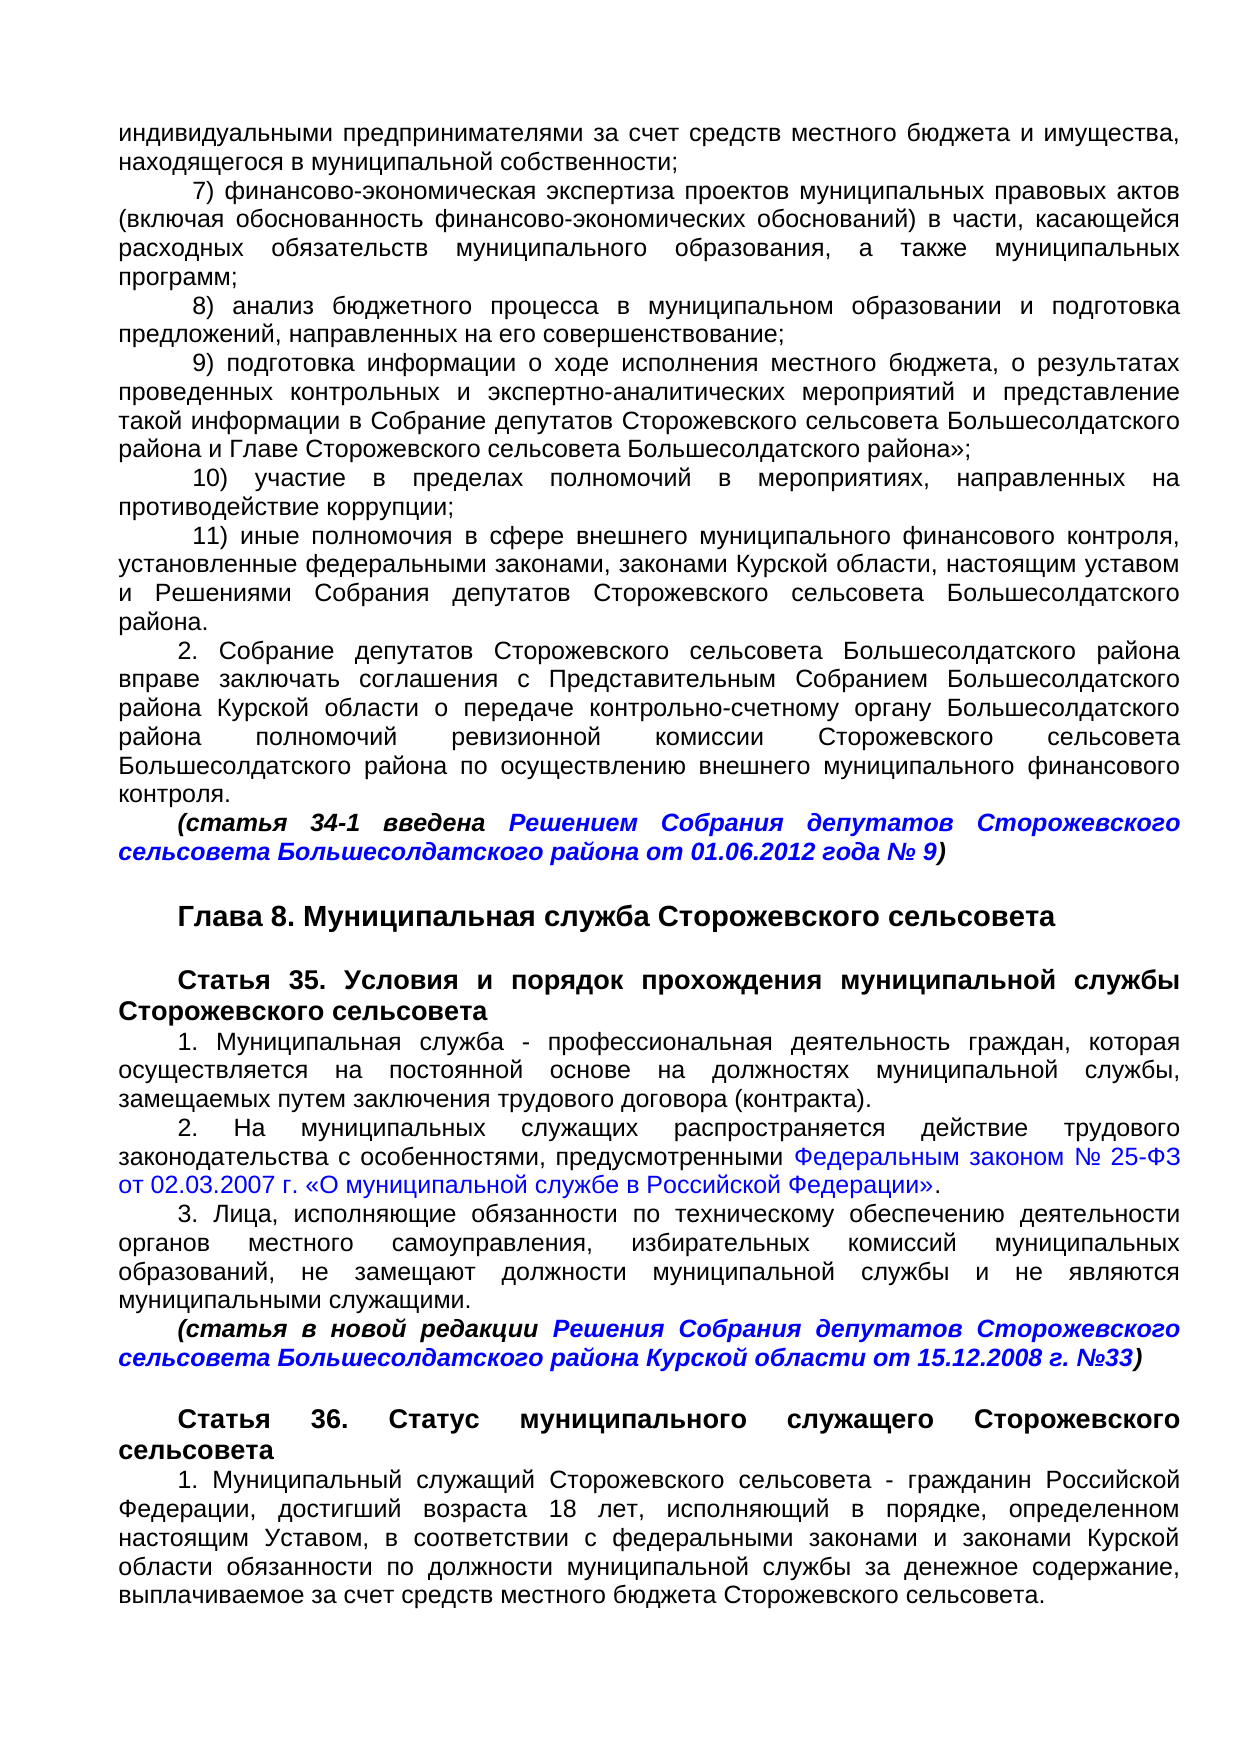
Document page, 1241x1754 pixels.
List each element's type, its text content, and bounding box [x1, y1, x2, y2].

text 9) подготовка информации о ходе исполнения местного бюджета, о результатах проведенных контрольных и экспертно-аналитических мероприятий и представление такой информации в Собрание депутатов Сторожевского сельсовета Большесолдатского района и Главе Сторожевского сельсовета Большесолдатского района»; [118, 348, 1181, 463]
text 7) финансово-экономическая экспертиза проектов муниципальных правовых актов (включая обоснованность финансово-экономических обоснований) в части, касающейся расходных обязательств муниципального образования, а также муниципальных программ; [118, 176, 1181, 291]
text 2. Собрание депутатов Сторожевского сельсовета Большесолдатского района вправе заключать соглашения с Представительным Собранием Большесолдатского района Курской области о передаче контрольно-счетному органу Большесолдатского района полномочий ревизионной комиссии Сторожевского сельсовета Большесолдатского района по осуществлению внешнего муниципального финансового контроля. [118, 636, 1181, 808]
text Глава 8. Муниципальная служба Сторожевского сельсовета [118, 899, 1181, 933]
text 1. Муниципальная служба - профессиональная деятельность граждан, которая осуществляется на постоянной основе на должностях муниципальной службы, замещаемых путем заключения трудового договора (контракта). [118, 1026, 1181, 1113]
text 1. Муниципальный служащий Сторожевского сельсовета - гражданин Российской Федерации, достигший возраста 18 лет, исполняющий в порядке, определенном настоящим Уставом, в соответствии с федеральными законами и законами Курской области обязанности по должности муниципальной службы за денежное содержание, выплачиваемое за счет средств местного бюджета Сторожевского сельсовета. [118, 1465, 1181, 1609]
text (статья в новой редакции Решения Собрания депутатов Сторожевского сельсовета Большесолдатского района Курской области от 15.12.2008 г. №33) [118, 1314, 1181, 1371]
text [118, 118, 1181, 176]
text 2. На муниципальных служащих распространяется действие трудового законодательства с особенностями, предусмотренными Федеральным законом № 25-ФЗ от 02.03.2007 г. «О муниципальной службе в Российской Федерации». [118, 1113, 1181, 1199]
text 3. Лица, исполняющие обязанности по техническому обеспечению деятельности органов местного самоуправления, избирательных комиссий муниципальных образований, не замещают должности муниципальной службы и не являются муниципальными служащими. [118, 1199, 1181, 1314]
text (статья 34-1 введена Решением Собрания депутатов Сторожевского сельсовета Большесолдатского района от 01.06.2012 года № 9) [118, 808, 1181, 866]
text 11) иные полномочия в сфере внешнего муниципального финансового контроля, установленные федеральными законами, законами Курской области, настоящим уставом и Решениями Собрания депутатов Сторожевского сельсовета Большесолдатского района. [118, 521, 1181, 636]
text Статья 36. Статус муниципального служащего Сторожевского сельсовета [118, 1403, 1181, 1465]
text Статья 35. Условия и порядок прохождения муниципальной службы Сторожевского сельсовета [118, 964, 1181, 1026]
text 8) анализ бюджетного процесса в муниципальном образовании и подготовка предложений, направленных на его совершенствование; [118, 291, 1181, 348]
text 10) участие в пределах полномочий в мероприятиях, направленных на противодействие коррупции; [118, 463, 1181, 521]
